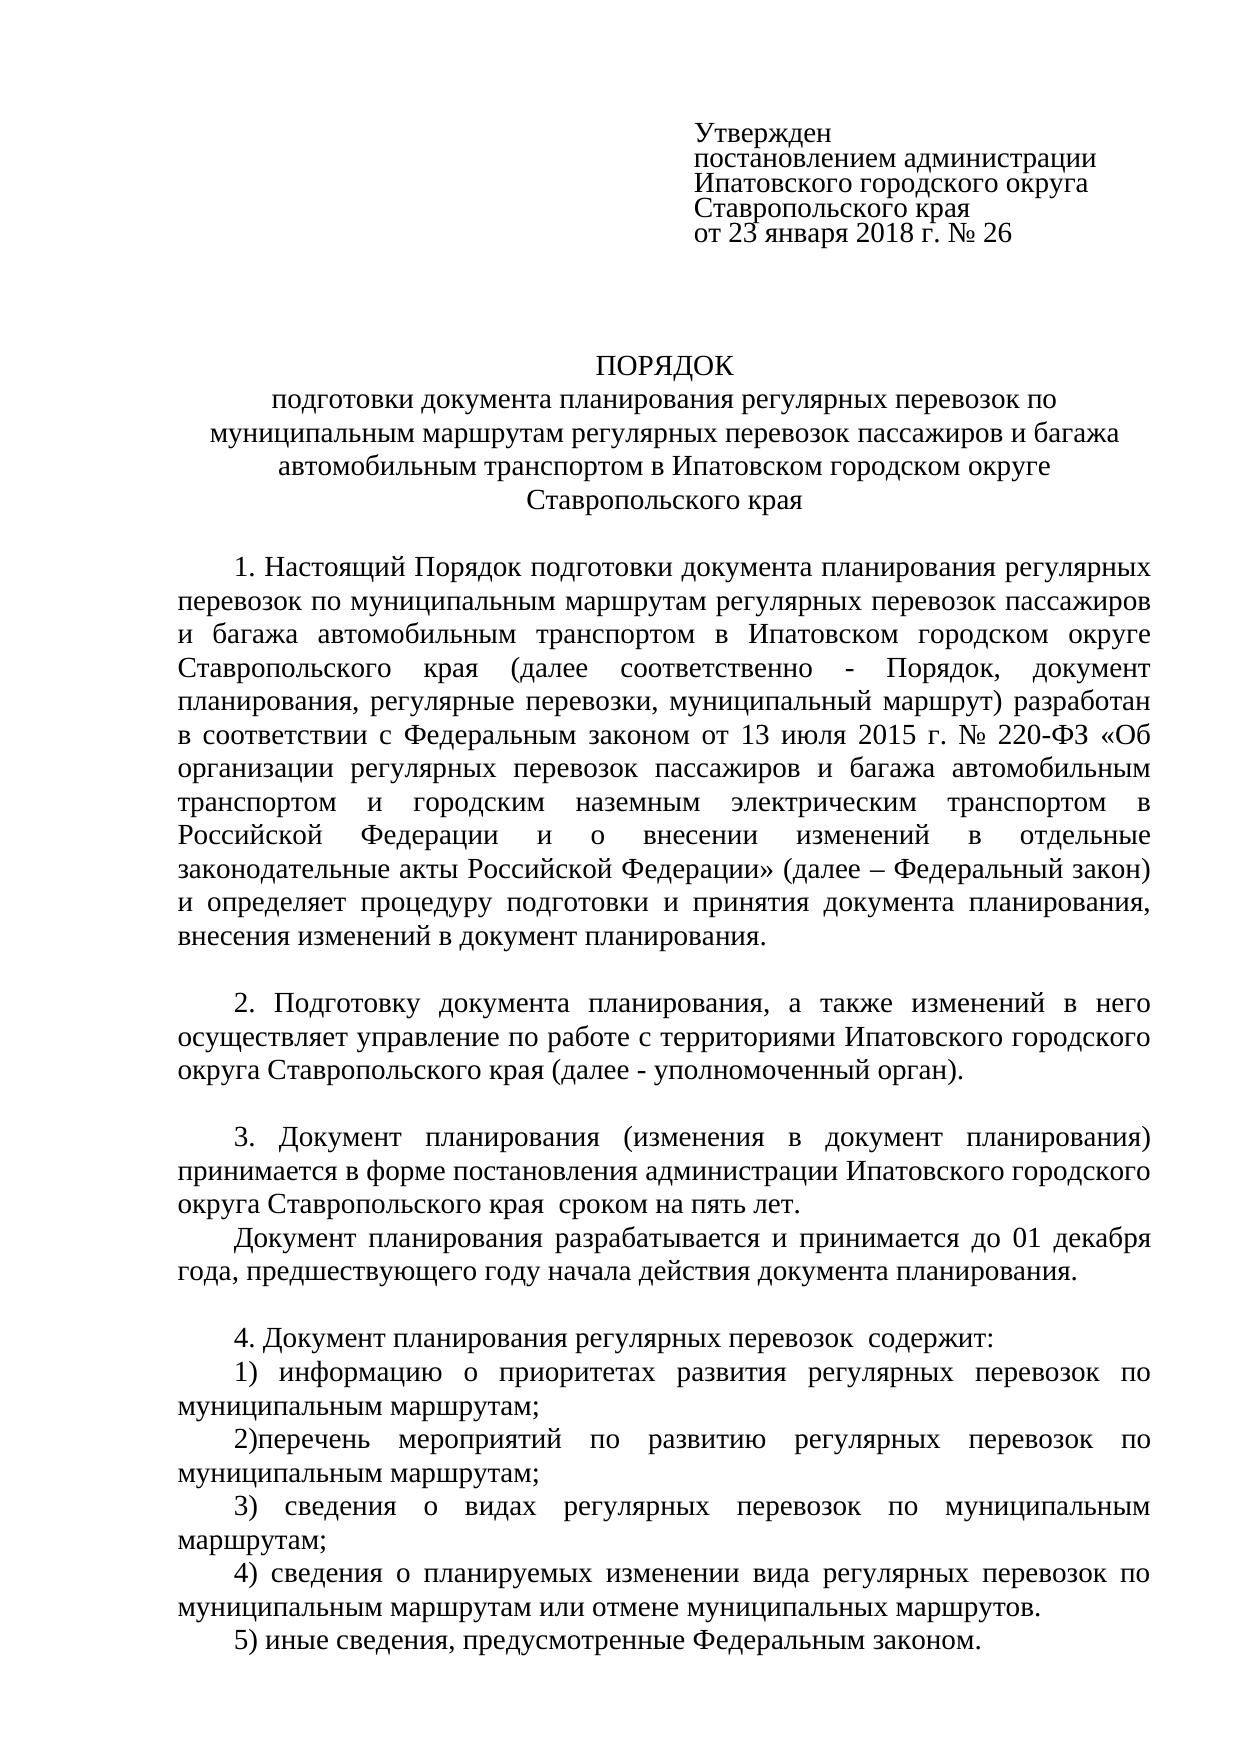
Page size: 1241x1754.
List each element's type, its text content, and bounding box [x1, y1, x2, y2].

text 4) сведения о планируемых изменении вида регулярных перевозок по муниципальным маршрутам или отмене муниципальных маршрутов. [177, 1555, 1152, 1622]
text постановлением администрации [177, 147, 1152, 172]
text 4. Документ планирования регулярных перевозок содержит: [177, 1321, 1152, 1354]
text 1) информацию о приоритетах развития регулярных перевозок по муниципальным маршрутам; [177, 1354, 1152, 1421]
text ПОРЯДОК [177, 348, 1152, 381]
text Документ планирования разрабатывается и принимается до 01 декабря года, предшествующего году начала действия документа планирования. [177, 1220, 1152, 1287]
text Ставропольского края [177, 197, 1152, 222]
text от 23 января 2018 г. № 26 [177, 222, 1152, 247]
text 2)перечень мероприятий по развитию регулярных перевозок по муниципальным маршрутам; [177, 1421, 1152, 1488]
text подготовки документа планирования регулярных перевозок по муниципальным маршрутам регулярных перевозок пассажиров и багажа автомобильным транспортом в Ипатовском городском округе Ставропольского края [177, 381, 1152, 516]
text 2. Подготовку документа планирования, а также изменений в него осуществляет управление по работе с территориями Ипатовского городского округа Ставропольского края (далее - уполномоченный орган). [177, 985, 1152, 1086]
text Утвержден [177, 122, 1152, 147]
text 5) иные сведения, предусмотренные Федеральным законом. [177, 1622, 1152, 1656]
text 3) сведения о видах регулярных перевозок по муниципальным маршрутам; [177, 1488, 1152, 1555]
text 1. Настоящий Порядок подготовки документа планирования регулярных перевозок по муниципальным маршрутам регулярных перевозок пассажиров и багажа автомобильным транспортом в Ипатовском городском округе Ставропольского края (далее соответственно - Порядок, документ планирования, регулярные перевозки, муниципальный маршрут) разработан в соответствии с Федеральным законом от 13 июля 2015 г. № 220-ФЗ «Об организации регулярных перевозок пассажиров и багажа автомобильным транспортом и городским наземным электрическим транспортом в Российской Федерации и о внесении изменений в отдельные законодательные акты Российской Федерации» (далее – Федеральный закон) и определяет процедуру подготовки и принятия документа планирования, внесения изменений в документ планирования. [177, 549, 1152, 952]
text Ипатовского городского округа [177, 172, 1152, 197]
text 3. Документ планирования (изменения в документ планирования) принимается в форме постановления администрации Ипатовского городского округа Ставропольского края сроком на пять лет. [177, 1119, 1152, 1220]
